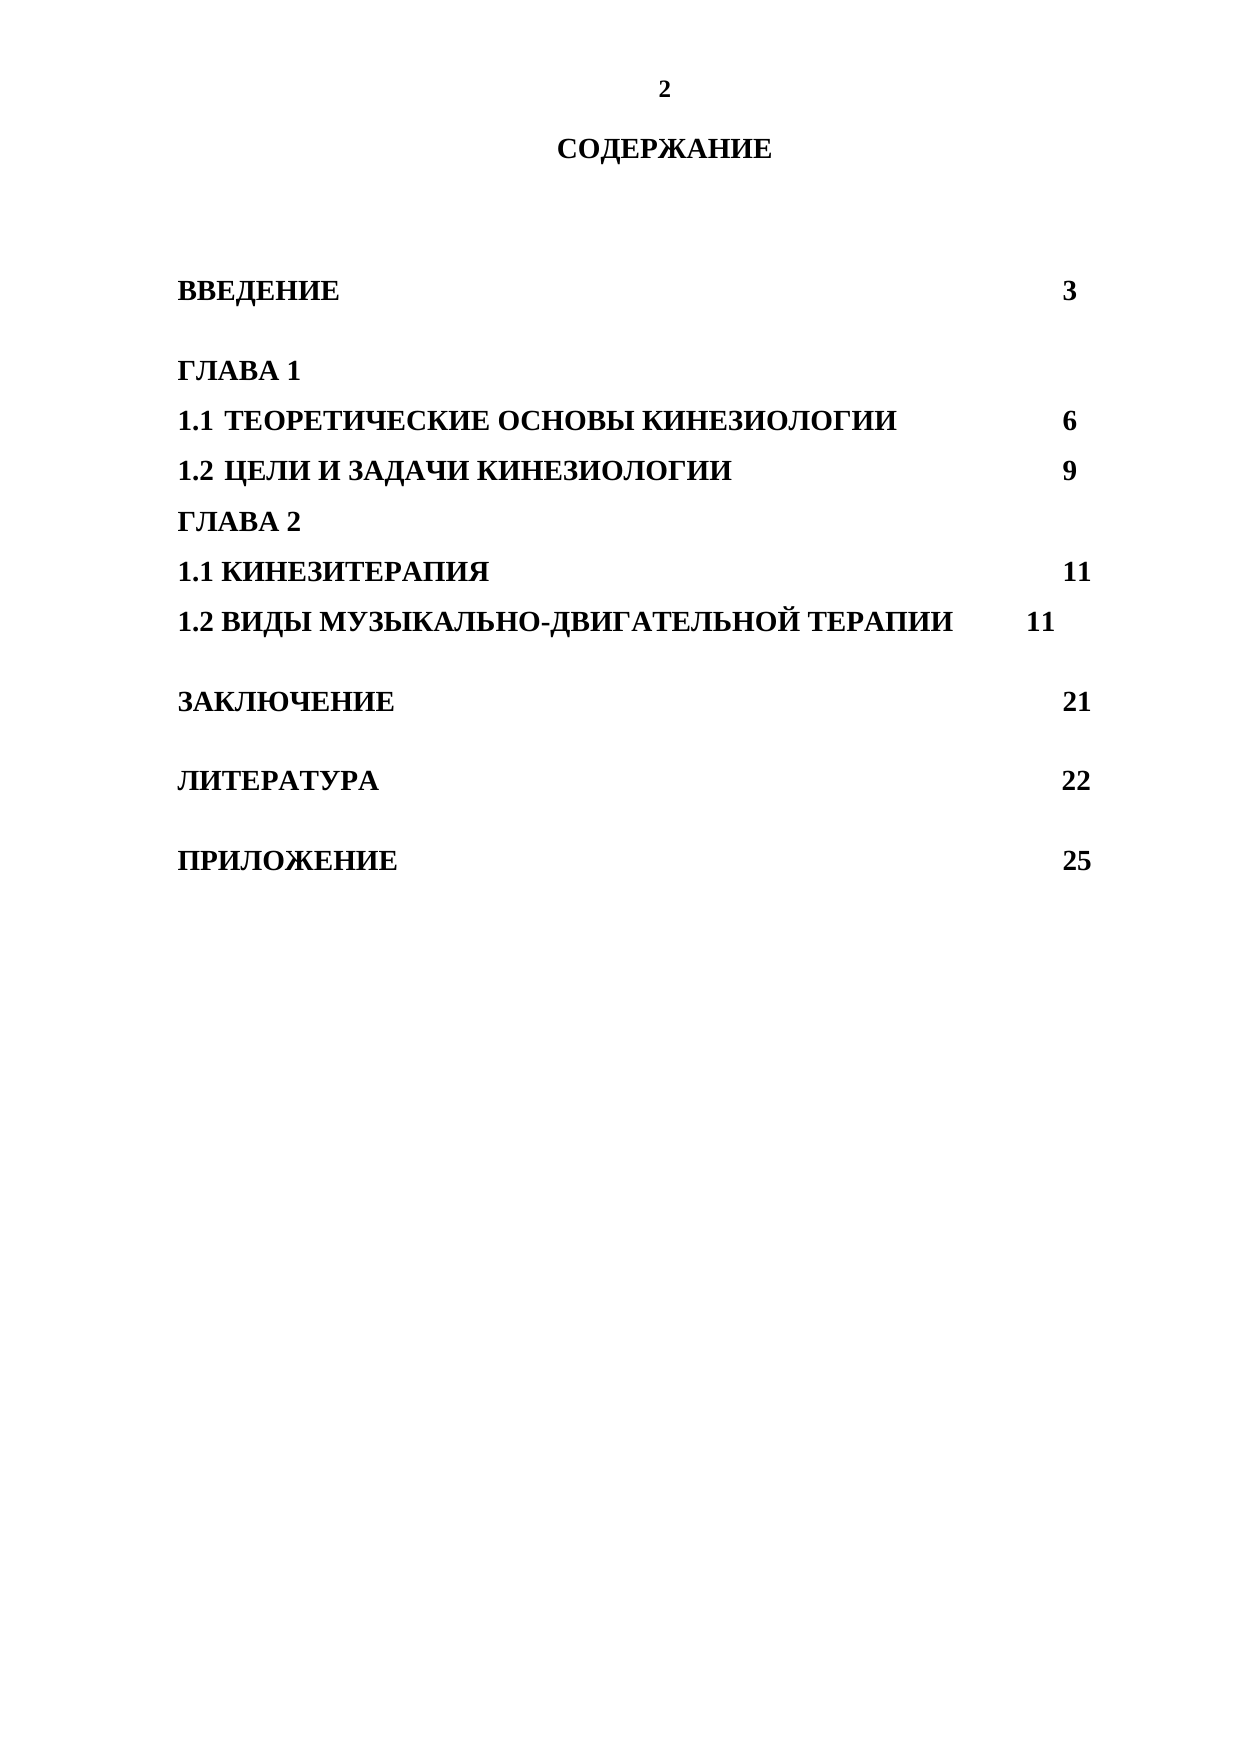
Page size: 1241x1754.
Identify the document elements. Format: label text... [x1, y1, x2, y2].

list ЦЕЛИ И ЗАДАЧИ КИНЕЗИОЛОГИИ 9 [177, 453, 1152, 487]
text СОДЕРЖАНИЕ [177, 131, 1152, 165]
text ГЛАВА 2 [177, 504, 1152, 537]
text ЗАКЛЮЧЕНИЕ 21 [177, 684, 1152, 717]
text 1.2 ВИДЫ МУЗЫКАЛЬНО-ДВИГАТЕЛЬНОЙ ТЕРАПИИ 11 [177, 604, 1152, 638]
text ПРИЛОЖЕНИЕ 25 [177, 843, 1152, 876]
list ТЕОРЕТИЧЕСКИЕ ОСНОВЫ КИНЕЗИОЛОГИИ 6 [177, 403, 1152, 437]
text 1.1 КИНЕЗИТЕРАПИЯ 11 [177, 554, 1152, 588]
text ГЛАВА 1 [177, 353, 1152, 386]
text ВВЕДЕНИЕ 3 [177, 273, 1152, 307]
text ЛИТЕРАТУРА 22 [177, 763, 1152, 797]
